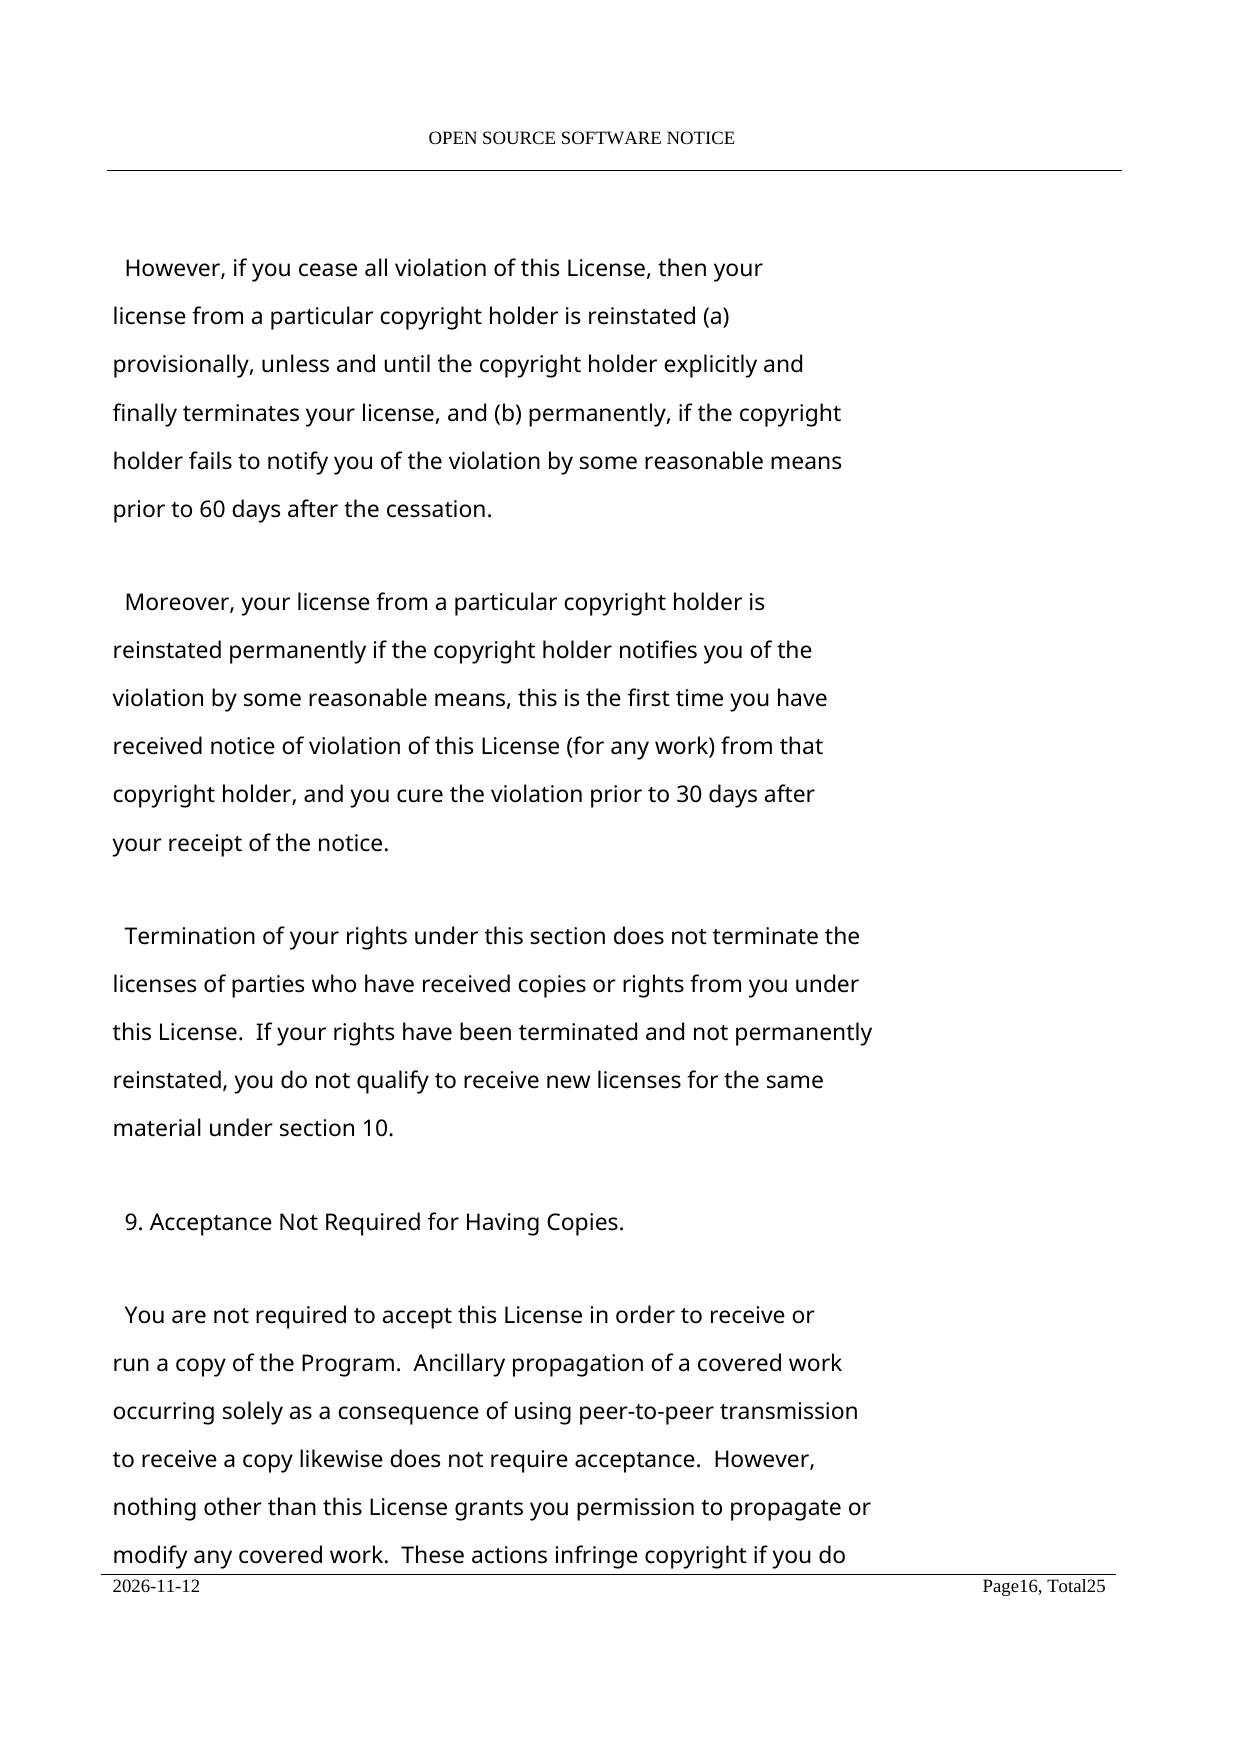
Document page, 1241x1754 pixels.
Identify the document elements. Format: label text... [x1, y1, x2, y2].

text licenses of parties who have received copies or rights from you under [112, 967, 1128, 1000]
text reinstated permanently if the copyright holder notifies you of the [112, 633, 1128, 666]
text However, if you cease all violation of this License, then your [112, 251, 1128, 284]
text your receipt of the notice. [112, 826, 1128, 858]
text 9. Acceptance Not Required for Having Copies. [112, 1205, 1128, 1237]
text material under section 10. [112, 1112, 1128, 1144]
text run a copy of the Program. Ancillary propagation of a covered work [112, 1346, 1128, 1379]
text modify any covered work. These actions infringe copyright if you do [112, 1539, 1128, 1571]
text copyright holder, and you cure the violation prior to 30 days after [112, 778, 1128, 810]
text this License. If your rights have been terminated and not permanently [112, 1015, 1128, 1048]
text finally terminates your license, and (b) permanently, if the copyright [112, 396, 1128, 428]
text Moreover, your license from a particular copyright holder is [112, 585, 1128, 618]
text to receive a copy likewise does not require acceptance. However, [112, 1442, 1128, 1475]
text Termination of your rights under this section does not terminate the [112, 919, 1128, 952]
text violation by some reasonable means, this is the first time you have [112, 682, 1128, 714]
text holder fails to notify you of the violation by some reasonable means [112, 444, 1128, 476]
text reinstated, you do not qualify to receive new licenses for the same [112, 1063, 1128, 1096]
text received notice of violation of this License (for any work) from that [112, 730, 1128, 762]
text prior to 60 days after the cessation. [112, 492, 1128, 524]
text You are not required to accept this License in order to receive or [112, 1298, 1128, 1331]
text provisionally, unless and until the copyright holder explicitly and [112, 348, 1128, 380]
text license from a particular copyright holder is reinstated (a) [112, 299, 1128, 332]
text occurring solely as a consequence of using peer-to-peer transmission [112, 1394, 1128, 1427]
text nothing other than this License grants you permission to propagate or [112, 1491, 1128, 1523]
